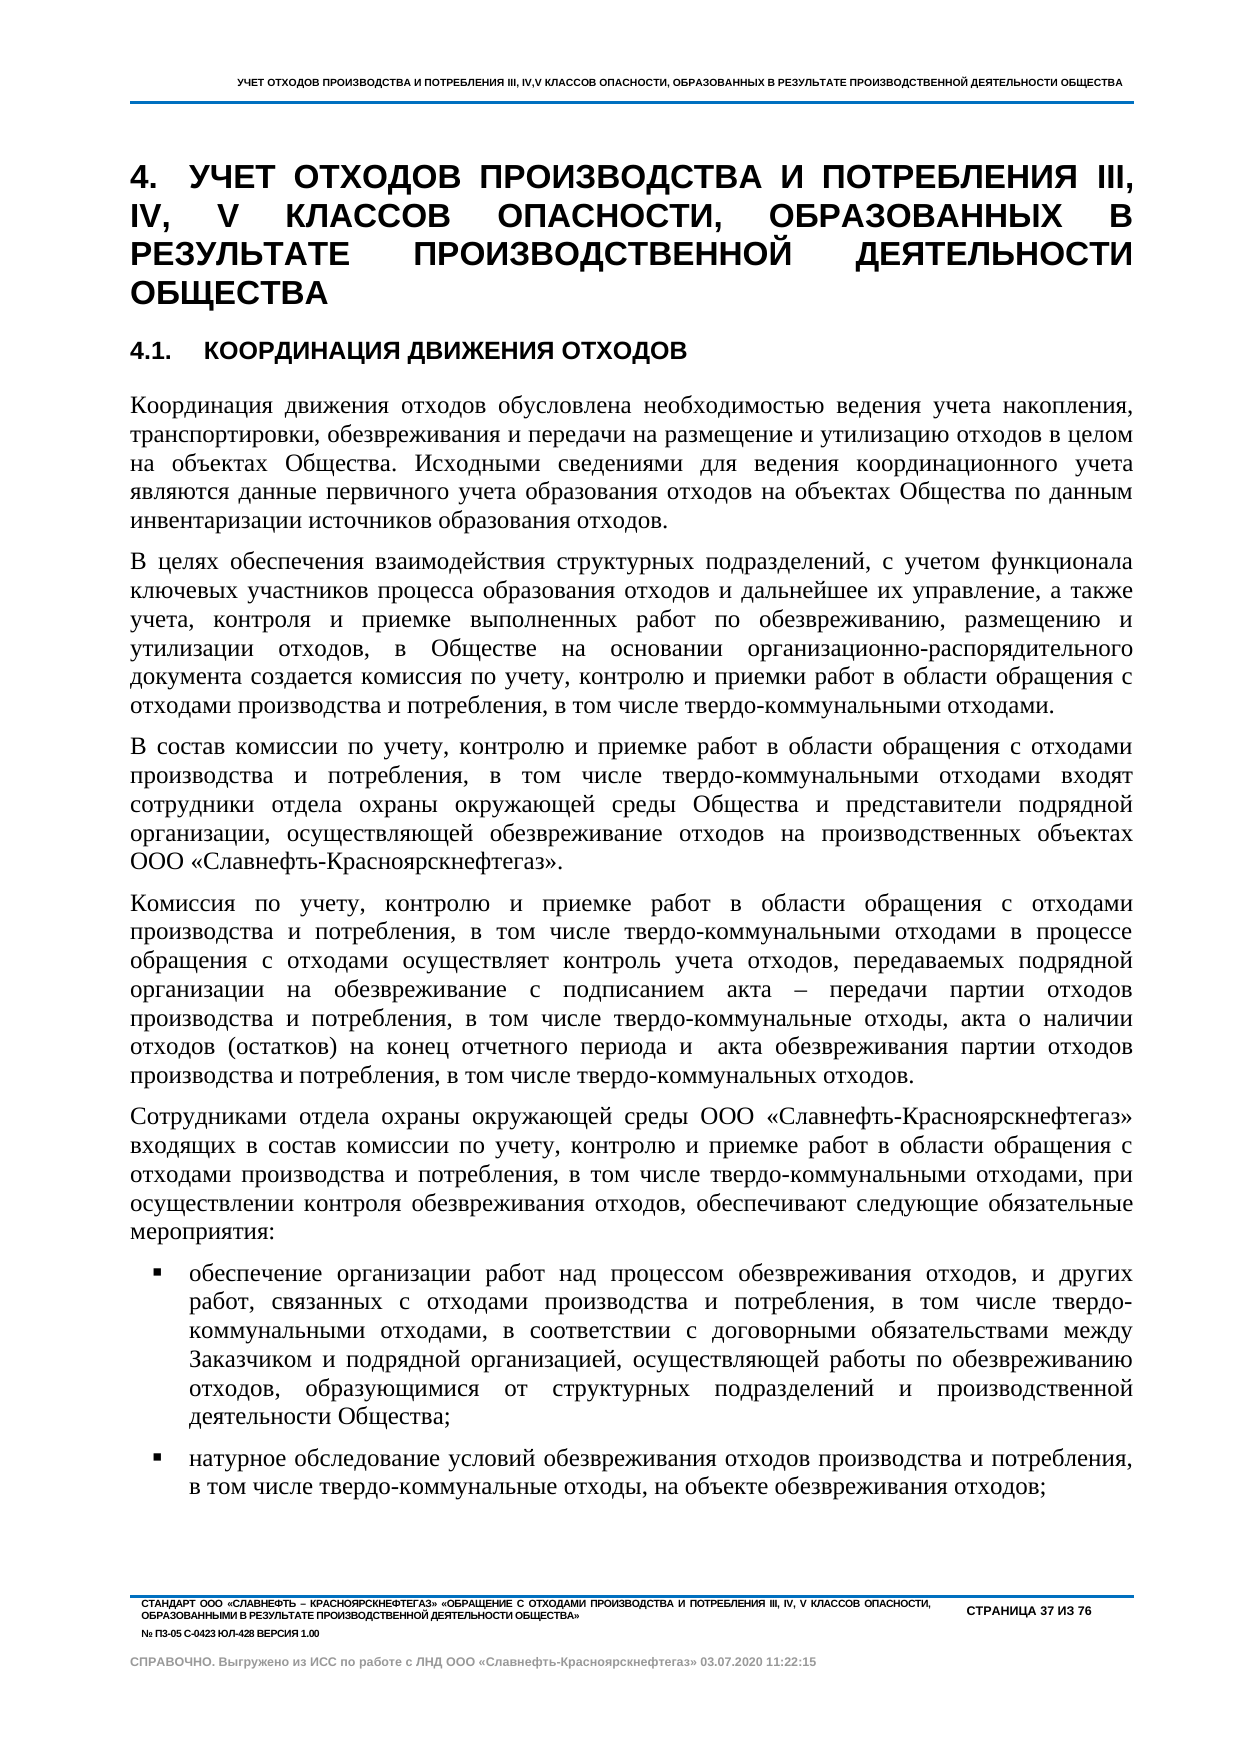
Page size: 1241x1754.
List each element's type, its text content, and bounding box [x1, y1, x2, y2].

text В состав комиссии по учету, контролю и приемке работ в области обращения с отходами производства и потребления, в том числе твердо-коммунальными отходами входят сотрудники отдела охраны окружающей среды Общества и представители подрядной организации, осуществляющей обезвреживание отходов на производственных объектах ООО «Славнефть-Красноярскнефтегаз». [130, 731, 1134, 875]
text Комиссия по учету, контролю и приемке работ в области обращения с отходами производства и потребления, в том числе твердо-коммунальными отходами в процессе обращения с отходами осуществляет контроль учета отходов, передаваемых подрядной организации на обезвреживание с подписанием акта – передачи партии отходов производства и потребления, в том числе твердо-коммунальные отходы, акта о наличии отходов (остатков) на конец отчетного периода и акта обезвреживания партии отходов производства и потребления, в том числе твердо-коммунальных отходов. [130, 888, 1134, 1089]
list натурное обследование условий обезвреживания отходов производства и потребления, в том числе твердо-коммунальные отходы, на объекте обезвреживания отходов; [151, 1443, 1134, 1500]
text Сотрудниками отдела охраны окружающей среды ООО «Славнефть-Красноярскнефтегаз» входящих в состав комиссии по учету, контролю и приемке работ в области обращения с отходами производства и потребления, в том числе твердо-коммунальными отходами, при осуществлении контроля обезвреживания отходов, обеспечивают следующие обязательные мероприятия: [130, 1101, 1134, 1245]
list УЧЕТ ОТХОДОВ ПРОИЗВОДСТВА И ПОТРЕБЛЕНИЯ III, IV, V КЛАССОВ ОПАСНОСТИ, ОБРАЗОВАННЫХ В РЕЗУЛЬТАТЕ ПРОИЗВОДСТВЕННОЙ ДЕЯТЕЛЬНОСТИ ОБЩЕСТВА [130, 158, 1134, 311]
list КООРДИНАЦИЯ ДВИЖЕНИЯ ОТХОДОВ [130, 336, 1134, 365]
text Координация движения отходов обусловлена необходимостью ведения учета накопления, транспортировки, обезвреживания и передачи на размещение и утилизацию отходов в целом на объектах Общества. Исходными сведениями для ведения координационного учета являются данные первичного учета образования отходов на объектах Общества по данным инвентаризации источников образования отходов. [130, 390, 1134, 534]
text В целях обеспечения взаимодействия структурных подразделений, с учетом функционала ключевых участников процесса образования отходов и дальнейшее их управление, а также учета, контроля и приемке выполненных работ по обезвреживанию, размещению и утилизации отходов, в Обществе на основании организационно-распорядительного документа создается комиссия по учету, контролю и приемки работ в области обращения с отходами производства и потребления, в том числе твердо-коммунальными отходами. [130, 546, 1134, 719]
list обеспечение организации работ над процессом обезвреживания отходов, и других работ, связанных с отходами производства и потребления, в том числе твердо-коммунальными отходами, в соответствии с договорными обязательствами между Заказчиком и подрядной организацией, осуществляющей работы по обезвреживанию отходов, образующимися от структурных подразделений и производственной деятельности Общества; [151, 1258, 1134, 1430]
